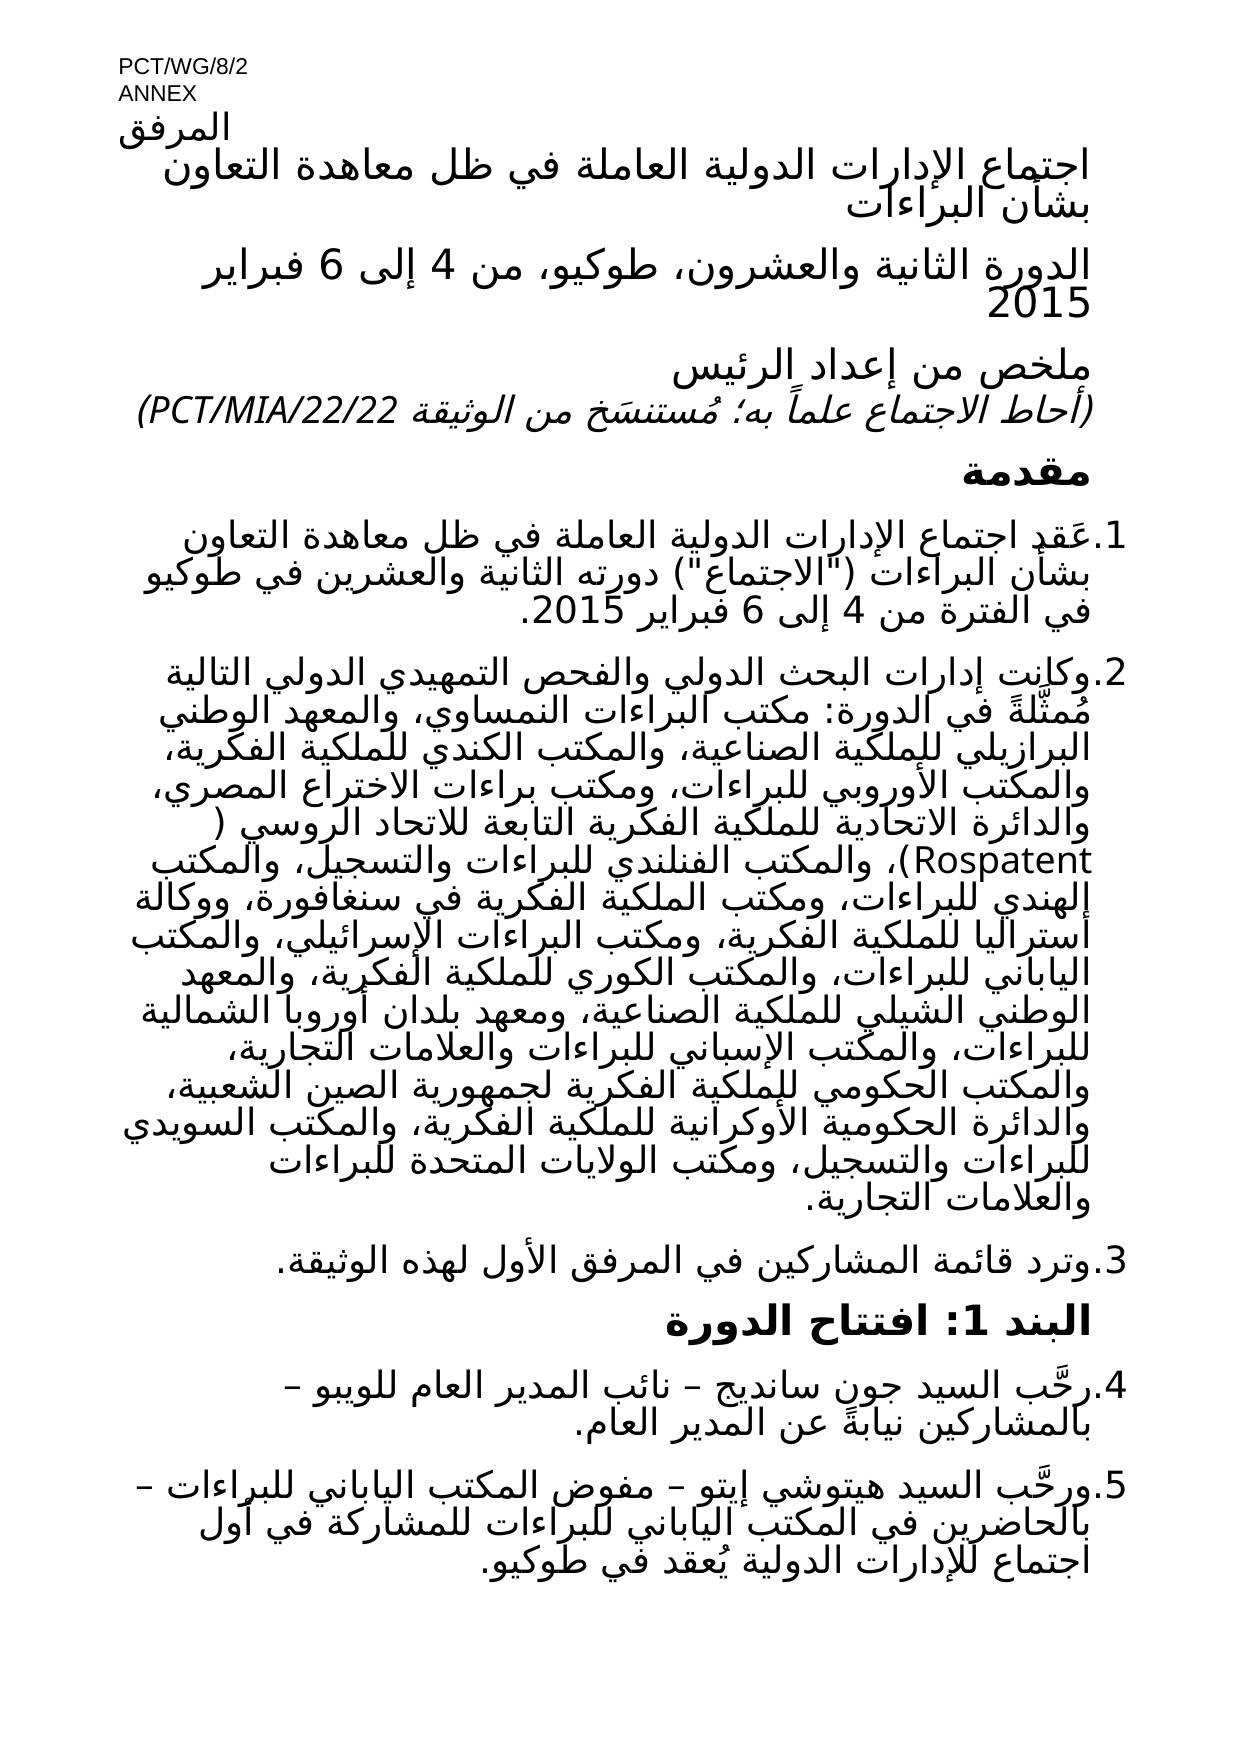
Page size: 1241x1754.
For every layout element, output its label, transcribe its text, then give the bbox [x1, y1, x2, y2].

text ملخص من إعداد الرئيس [118, 349, 777, 387]
text الدورة الثانية والعشرون، طوكيو، من 4 إلى 6 فبراير 2015 [118, 249, 1092, 324]
list وترد قائمة المشاركين في المرفق الأول لهذه الوثيقة. [118, 1243, 1093, 1281]
text ملخص من إعداد الرئيس [999, 349, 1092, 387]
list عَقد اجتماع الإدارات الدولية العاملة في ظل معاهدة التعاون بشأن البراءات ("الاجتماع") دورته الثانية والعشرين في طوكيو في الفترة من 4 إلى 6 فبراير 2015. [118, 518, 1093, 631]
text (أحاط الاجتماع علماً به؛ مُستنسَخ من الوثيقة PCT/MIA/22/22) [118, 393, 1092, 431]
text مقدمة [118, 456, 1092, 493]
list ورحَّب السيد هيتوشي إيتو – مفوض المكتب الياباني للبراءات – بالحاضرين في المكتب الياباني للبراءات للمشاركة في أول اجتماع للإدارات الدولية يُعقد في طوكيو. [118, 1468, 1093, 1581]
text اجتماع الإدارات الدولية العاملة في ظل معاهدة التعاون بشأن البراءات [118, 149, 1092, 224]
list وكانت إدارات البحث الدولي والفحص التمهيدي الدولي التالية مُمثَّلةً في الدورة: مكتب البراءات النمساوي، والمعهد الوطني البرازيلي للملكية الصناعية، والمكتب الكندي للملكية الفكرية، والمكتب الأوروبي للبراءات، ومكتب براءات الاختراع المصري، والدائرة الاتحادية للملكية الفكرية التابعة للاتحاد الروسي (Rospatent)، والمكتب الفنلندي للبراءات والتسجيل، والمكتب الهندي للبراءات، ومكتب الملكية الفكرية في سنغافورة، ووكالة أستراليا للملكية الفكرية، ومكتب البراءات الإسرائيلي، والمكتب الياباني للبراءات، والمكتب الكوري للملكية الفكرية، والمعهد الوطني الشيلي للملكية الصناعية، ومعهد بلدان أوروبا الشمالية للبراءات، والمكتب الإسباني للبراءات والعلامات التجارية، والمكتب الحكومي للملكية الفكرية لجمهورية الصين الشعبية، والدائرة الحكومية الأوكرانية للملكية الفكرية، والمكتب السويدي للبراءات والتسجيل، ومكتب الولايات المتحدة للبراءات والعلامات التجارية. [118, 656, 1093, 1218]
text ملخص من إعداد الرئيس [759, 349, 1061, 387]
text البند 1: افتتاح الدورة [118, 1306, 1092, 1343]
list رحَّب السيد جون سانديج – نائب المدير العام للويبو – بالمشاركين نيابةً عن المدير العام. [118, 1368, 1093, 1443]
